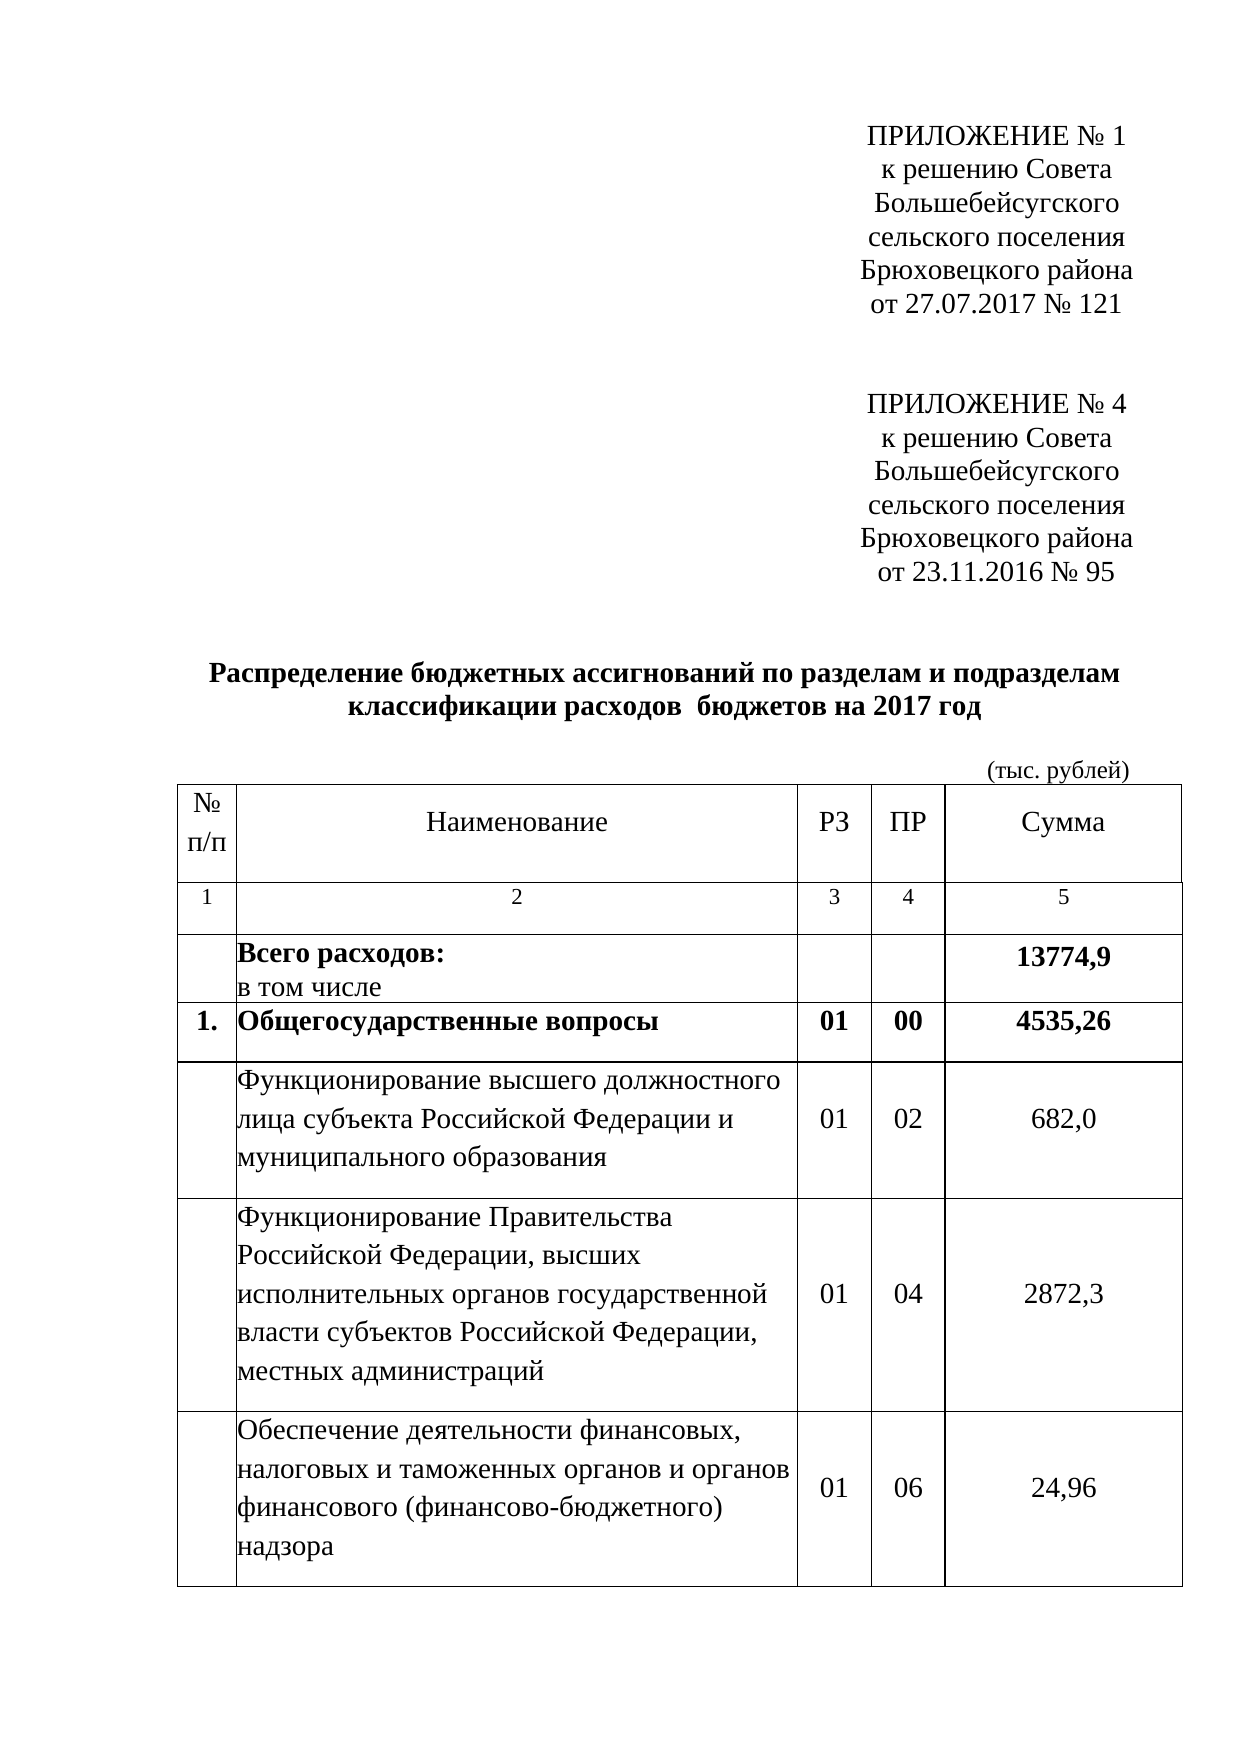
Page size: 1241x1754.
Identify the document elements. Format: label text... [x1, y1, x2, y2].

text (тыс. рублей) [177, 755, 1152, 784]
table_cell 1 [178, 883, 236, 934]
text от 27.07.2017 № 121 [177, 286, 1152, 319]
table_cell 5 [946, 883, 1182, 934]
table_cell Функционирование высшего должностного лица субъекта Российской Федерации и муниципального образования [237, 1063, 797, 1198]
text к решению Совета [842, 152, 1152, 185]
table_cell 01 [798, 1199, 871, 1411]
table_cell 04 [872, 1199, 944, 1411]
table_cell 06 [872, 1412, 944, 1586]
table_header ПР [872, 785, 944, 882]
table_cell 13774,9 [946, 935, 1182, 1002]
table_cell [178, 1063, 236, 1198]
text сельского поселения [842, 219, 1152, 252]
table_cell 01 [798, 1003, 871, 1061]
text Брюховецкого района [842, 521, 1152, 554]
table_cell 02 [872, 1063, 944, 1198]
table_cell [178, 1412, 236, 1586]
table_cell [178, 935, 236, 1002]
table_cell [872, 935, 944, 1002]
table_cell 2 [237, 883, 797, 934]
table_cell 4535,26 [946, 1003, 1182, 1061]
table_cell [178, 1199, 236, 1411]
table_cell 3 [798, 883, 871, 934]
text сельского поселения [842, 487, 1152, 521]
table_cell Функционирование Правительства Российской Федерации, высших исполнительных органов государственной власти субъектов Российской Федерации, местных администраций [237, 1199, 797, 1411]
table_header Наименование [237, 785, 797, 882]
table_cell 01 [798, 1412, 871, 1586]
text Большебейсугского [842, 453, 1152, 487]
text к решению Совета [842, 420, 1152, 453]
text от 23.11.2016 № 95 [177, 554, 1152, 588]
table_cell 2872,3 [946, 1199, 1182, 1411]
table_cell 4 [872, 883, 944, 934]
table_cell Обеспечение деятельности финансовых, налоговых и таможенных органов и органов финансового (финансово-бюджетного) надзора [237, 1412, 797, 1586]
table_cell 1. [178, 1003, 236, 1061]
table_cell Всего расходов: в том числе [237, 935, 797, 1002]
text Большебейсугского [842, 185, 1152, 219]
text Распределение бюджетных ассигнований по разделам и подразделам классификации расходов бюджетов на 2017 год [177, 655, 1152, 722]
text ПРИЛОЖЕНИЕ № 1 [842, 118, 1152, 152]
table_cell [798, 935, 871, 1002]
table_cell 01 [798, 1063, 871, 1198]
table_cell 00 [872, 1003, 944, 1061]
table_header РЗ [798, 785, 871, 882]
table_cell 682,0 [946, 1063, 1182, 1198]
table_cell 24,96 [946, 1412, 1182, 1586]
table_header № п/п [178, 785, 236, 882]
text Брюховецкого района [842, 252, 1152, 286]
table_header Сумма [946, 785, 1181, 882]
table_cell Общегосударственные вопросы [237, 1003, 797, 1061]
text ПРИЛОЖЕНИЕ № 4 [842, 386, 1152, 420]
